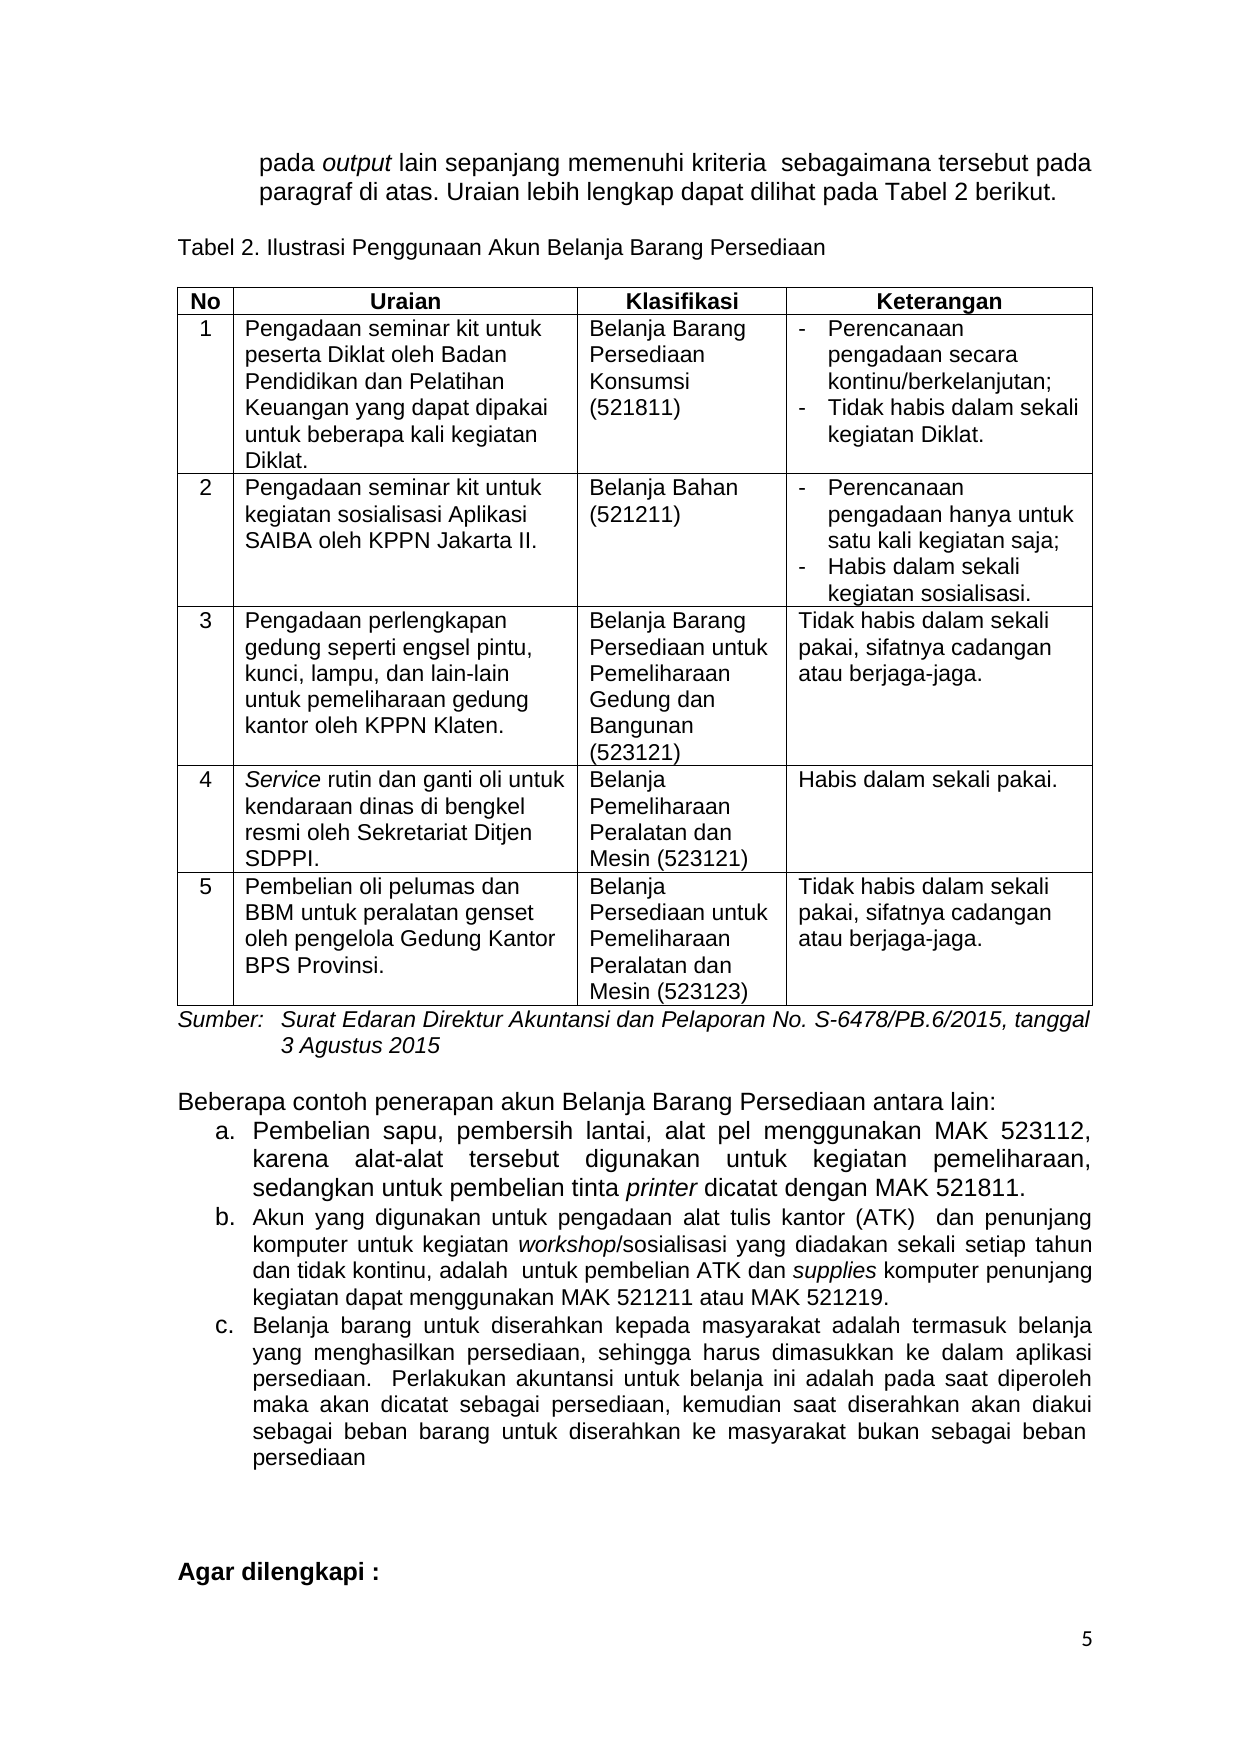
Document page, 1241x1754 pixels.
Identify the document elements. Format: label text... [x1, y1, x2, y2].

table_cell Belanja Barang Persediaan Konsumsi (521811) [578, 315, 786, 473]
text Agar dilengkapi : [177, 1557, 1092, 1585]
table_cell Pengadaan seminar kit untuk peserta Diklat oleh Badan Pendidikan dan Pelatihan Keuangan yang dapat dipakai untuk beberapa kali kegiatan Diklat. [234, 315, 577, 473]
table_cell Pengadaan perlengkapan gedung seperti engsel pintu, kunci, lampu, dan lain-lain untuk pemeliharaan gedung kantor oleh KPPN Klaten. [234, 607, 577, 765]
table_cell 1 [178, 315, 233, 473]
table_cell Belanja Pemeliharaan Peralatan dan Mesin (523121) [578, 766, 786, 872]
list Akun yang digunakan untuk pengadaan alat tulis kantor (ATK) dan penunjang komputer untuk kegiatan workshop/sosialisasi yang diadakan sekali setiap tahun dan tidak kontinu, adalah untuk pembelian ATK dan supplies komputer penunjang kegiatan dapat menggunakan MAK 521211 atau MAK 521219. [215, 1202, 1092, 1310]
table_cell Belanja Persediaan untuk Pemeliharaan Peralatan dan Mesin (523123) [578, 873, 786, 1004]
table_cell 4 [178, 766, 233, 872]
list Beberapa contoh penerapan akun Belanja Barang Persediaan antara lain: [177, 1087, 1092, 1116]
table_cell Service rutin dan ganti oli untuk kendaraan dinas di bengkel resmi oleh Sekretariat Ditjen SDPPI. [234, 766, 577, 872]
table_cell Habis dalam sekali pakai. [787, 766, 1092, 872]
table_header Uraian [234, 288, 577, 314]
table_cell Perencanaan pengadaan secara kontinu/berkelanjutan; Tidak habis dalam sekali kegiatan Diklat. [787, 315, 1092, 473]
table_cell 3 [178, 607, 233, 765]
table_cell Tidak habis dalam sekali pakai, sifatnya cadangan atau berjaga-jaga. [787, 607, 1092, 765]
table_cell Pembelian oli pelumas dan BBM untuk peralatan genset oleh pengelola Gedung Kantor BPS Provinsi. [234, 873, 577, 1004]
list Belanja barang untuk diserahkan kepada masyarakat adalah termasuk belanja yang menghasilkan persediaan, sehingga harus dimasukkan ke dalam aplikasi persediaan. Perlakukan akuntansi untuk belanja ini adalah pada saat diperoleh maka akan dicatat sebagai persediaan, kemudian saat diserahkan akan diakui sebagai beban barang untuk diserahkan ke masyarakat bukan sebagai beban persediaan [215, 1310, 1092, 1470]
list Tabel 2. Ilustrasi Penggunaan Akun Belanja Barang Persediaan [177, 234, 1092, 260]
table_header Klasifikasi [578, 288, 786, 314]
table_cell Belanja Bahan (521211) [578, 474, 786, 606]
table_cell Belanja Barang Persediaan untuk Pemeliharaan Gedung dan Bangunan (523121) [578, 607, 786, 765]
list Sumber: Surat Edaran Direktur Akuntansi dan Pelaporan No. S-6478/PB.6/2015, tanggal 3 Agustus 2015 [177, 1006, 1092, 1058]
list Pembelian sapu, pembersih lantai, alat pel menggunakan MAK 523112, karena alat-alat tersebut digunakan untuk kegiatan pemeliharaan, sedangkan untuk pembelian tinta printer dicatat dengan MAK 521811. [215, 1116, 1092, 1202]
table_cell 5 [178, 873, 233, 1004]
table_cell Pengadaan seminar kit untuk kegiatan sosialisasi Aplikasi SAIBA oleh KPPN Jakarta II. [234, 474, 577, 606]
table_header Keterangan [787, 288, 1092, 314]
table_cell 2 [178, 474, 233, 606]
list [221, 148, 1092, 205]
table_cell Perencanaan pengadaan hanya untuk satu kali kegiatan saja; Habis dalam sekali kegiatan sosialisasi. [787, 474, 1092, 606]
table_cell Tidak habis dalam sekali pakai, sifatnya cadangan atau berjaga-jaga. [787, 873, 1092, 1004]
table_header No [178, 288, 233, 314]
